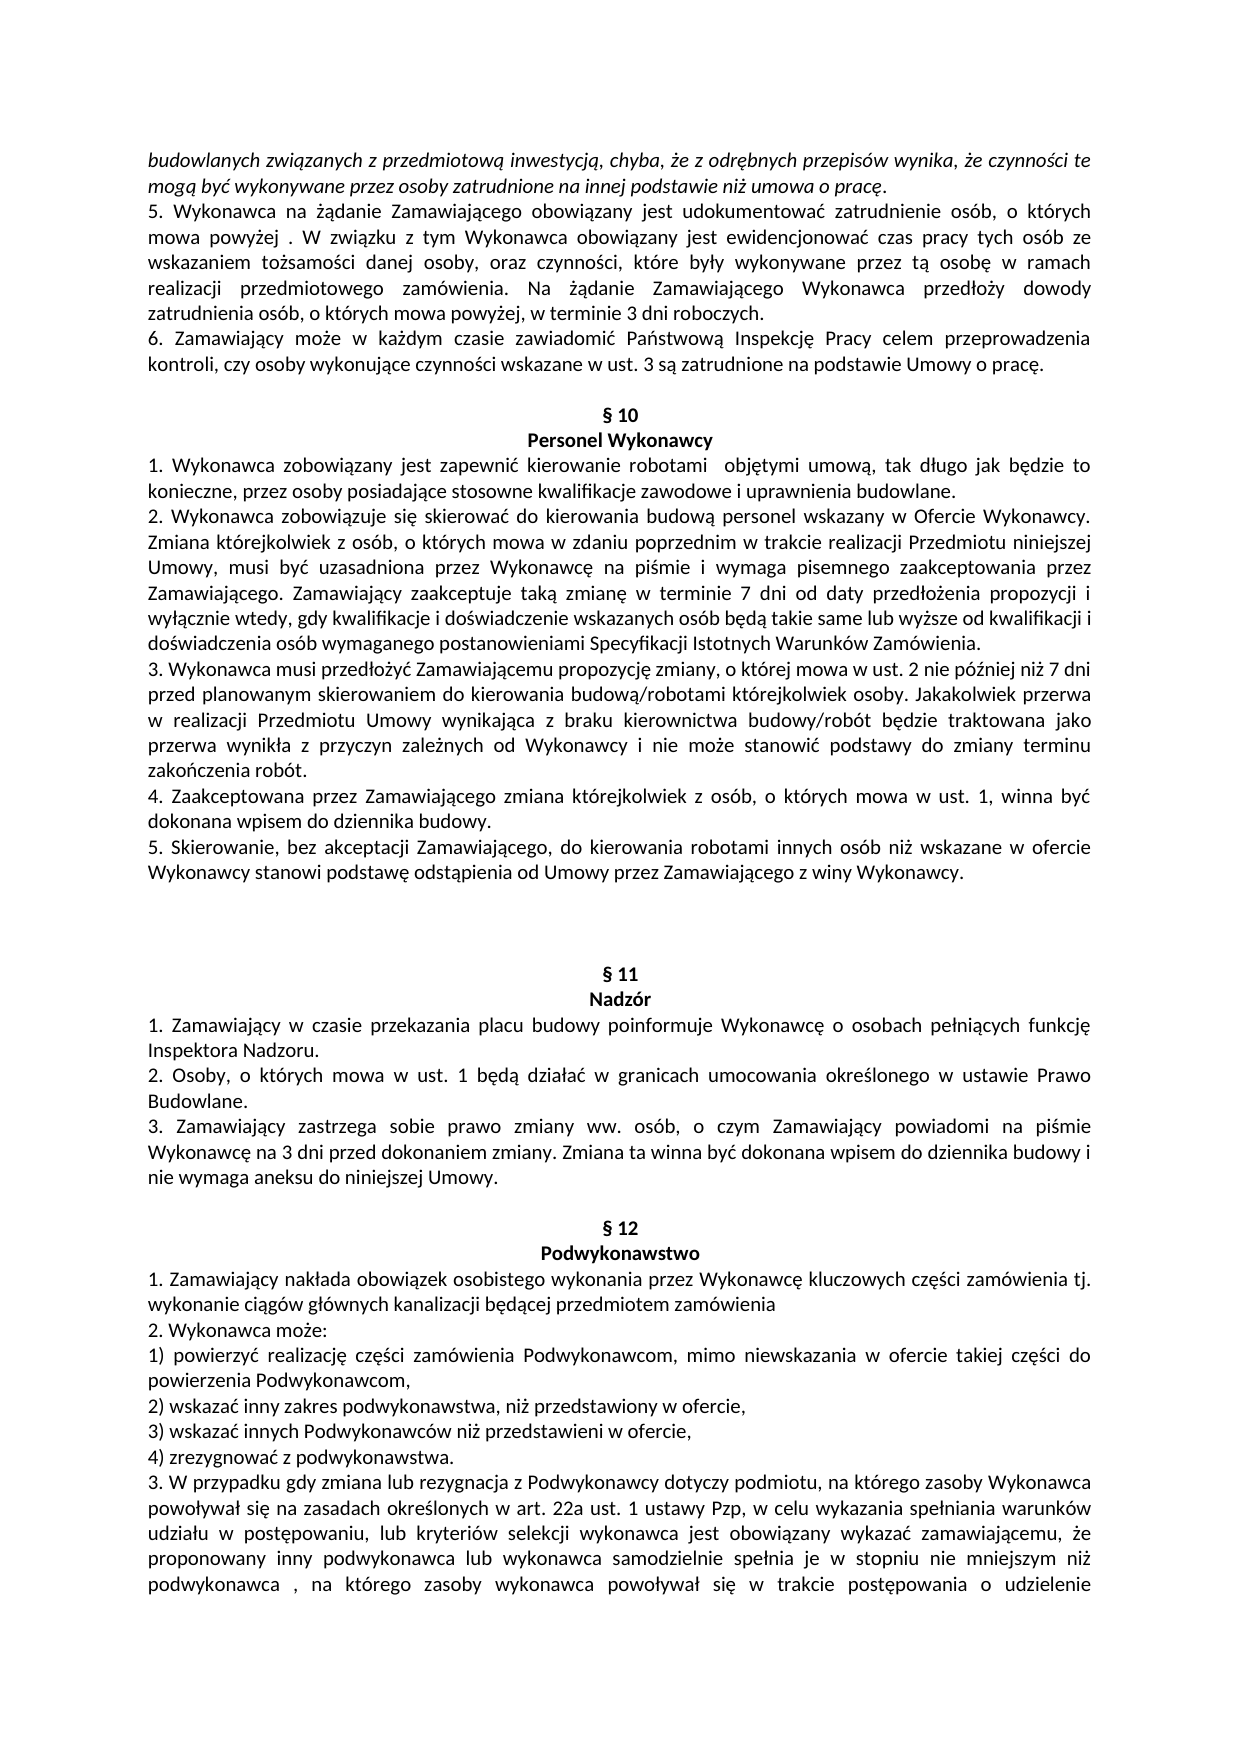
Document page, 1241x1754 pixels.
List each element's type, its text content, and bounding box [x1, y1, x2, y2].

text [148, 148, 1093, 198]
text 1. Wykonawca zobowiązany jest zapewnić kierowanie robotami objętymi umową, tak długo jak będzie to konieczne, przez osoby posiadające stosowne kwalifikacje zawodowe i uprawnienia budowlane. [148, 453, 1093, 503]
text § 11 [148, 961, 1093, 986]
text 4. Zaakceptowana przez Zamawiającego zmiana którejkolwiek z osób, o których mowa w ust. 1, winna być dokonana wpisem do dziennika budowy. [148, 783, 1093, 834]
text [148, 1469, 1093, 1596]
text § 12 [148, 1215, 1093, 1241]
text 2) wskazać inny zakres podwykonawstwa, niż przedstawiony w ofercie, [148, 1393, 1093, 1418]
text 2. Osoby, o których mowa w ust. 1 będą działać w granicach umocowania określonego w ustawie Prawo Budowlane. [148, 1063, 1093, 1113]
text 4) zrezygnować z podwykonawstwa. [148, 1444, 1093, 1469]
text przed planowanym skierowaniem do kierowania budową/robotami którejkolwiek osoby. Jakakolwiek przerwa w realizacji Przedmiotu Umowy wynikająca z braku kierownictwa budowy/robót będzie traktowana jako przerwa wynikła z przyczyn zależnych od Wykonawcy i nie może stanowić podstawy do zmiany terminu zakończenia robót. [148, 681, 1093, 783]
text 1. Zamawiający w czasie przekazania placu budowy poinformuje Wykonawcę o osobach pełniących funkcję Inspektora Nadzoru. [148, 1012, 1093, 1063]
text 3) wskazać innych Podwykonawców niż przedstawieni w ofercie, [148, 1418, 1093, 1444]
text 1) powierzyć realizację części zamówienia Podwykonawcom, mimo niewskazania w ofercie takiej części do powierzenia Podwykonawcom, [148, 1342, 1093, 1393]
text § 10 [148, 402, 1093, 427]
text Personel Wykonawcy [148, 427, 1093, 453]
text Nadzór [148, 986, 1093, 1012]
text 5. Wykonawca na żądanie Zamawiającego obowiązany jest udokumentować zatrudnienie osób, o których mowa powyżej . W związku z tym Wykonawca obowiązany jest ewidencjonować czas pracy tych osób ze wskazaniem tożsamości danej osoby, oraz czynności, które były wykonywane przez tą osobę w ramach realizacji przedmiotowego zamówienia. Na żądanie Zamawiającego Wykonawca przedłoży dowody zatrudnienia osób, o których mowa powyżej, w terminie 3 dni roboczych. [148, 198, 1093, 326]
text 1. Zamawiający nakłada obowiązek osobistego wykonania przez Wykonawcę kluczowych części zamówienia tj. wykonanie ciągów głównych kanalizacji będącej przedmiotem zamówienia [148, 1266, 1093, 1317]
text 6. Zamawiający może w każdym czasie zawiadomić Państwową Inspekcję Pracy celem przeprowadzenia kontroli, czy osoby wykonujące czynności wskazane w ust. 3 są zatrudnione na podstawie Umowy o pracę. [148, 326, 1093, 376]
text 3. Zamawiający zastrzega sobie prawo zmiany ww. osób, o czym Zamawiający powiadomi na piśmie Wykonawcę na 3 dni przed dokonaniem zmiany. Zmiana ta winna być dokonana wpisem do dziennika budowy i nie wymaga aneksu do niniejszej Umowy. [148, 1113, 1093, 1190]
text Podwykonawstwo [148, 1241, 1093, 1266]
text 3. Wykonawca musi przedłożyć Zamawiającemu propozycję zmiany, o której mowa w ust. 2 nie później niż 7 dni [148, 656, 1093, 681]
text 2. Wykonawca może: [148, 1317, 1093, 1342]
text 2. Wykonawca zobowiązuje się skierować do kierowania budową personel wskazany w Ofercie Wykonawcy. Zmiana którejkolwiek z osób, o których mowa w zdaniu poprzednim w trakcie realizacji Przedmiotu niniejszej Umowy, musi być uzasadniona przez Wykonawcę na piśmie i wymaga pisemnego zaakceptowania przez Zamawiającego. Zamawiający zaakceptuje taką zmianę w terminie 7 dni od daty przedłożenia propozycji i wyłącznie wtedy, gdy kwalifikacje i doświadczenie wskazanych osób będą takie same lub wyższe od kwalifikacji i doświadczenia osób wymaganego postanowieniami Specyfikacji Istotnych Warunków Zamówienia. [148, 503, 1093, 656]
text 5. Skierowanie, bez akceptacji Zamawiającego, do kierowania robotami innych osób niż wskazane w ofercie Wykonawcy stanowi podstawę odstąpienia od Umowy przez Zamawiającego z winy Wykonawcy. [148, 834, 1093, 885]
